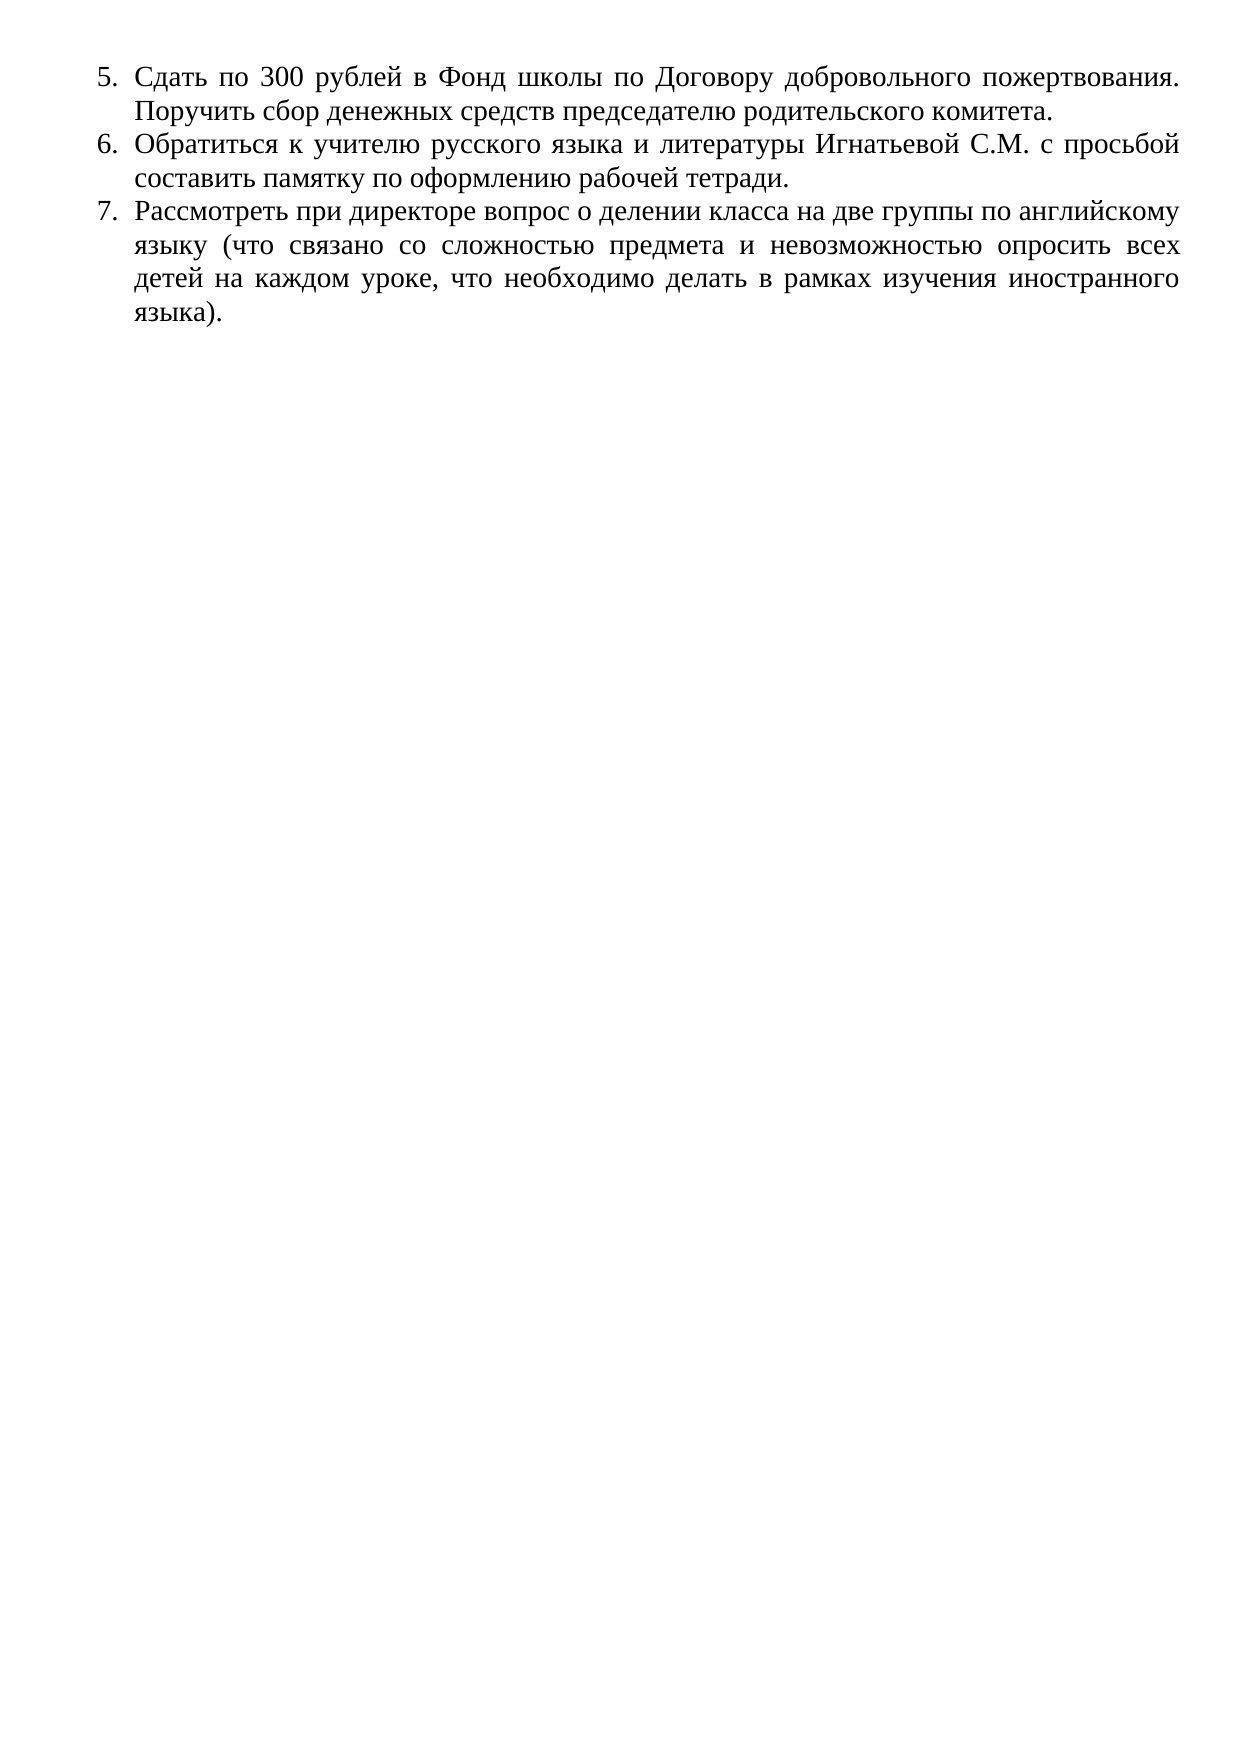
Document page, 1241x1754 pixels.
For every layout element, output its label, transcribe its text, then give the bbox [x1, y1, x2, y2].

list Рассмотреть при директоре вопрос о делении класса на две группы по английскому языку (что связано со сложностью предмета и невозможностью опросить всех детей на каждом уроке, что необходимо делать в рамках изучения иностранного языка). [97, 193, 1181, 327]
list Сдать по 300 рублей в Фонд школы по Договору добровольного пожертвования. Поручить сбор денежных средств председателю родительского комитета. [97, 59, 1181, 126]
list Обратиться к учителю русского языка и литературы Игнатьевой С.М. с просьбой составить памятку по оформлению рабочей тетради. [97, 126, 1181, 193]
